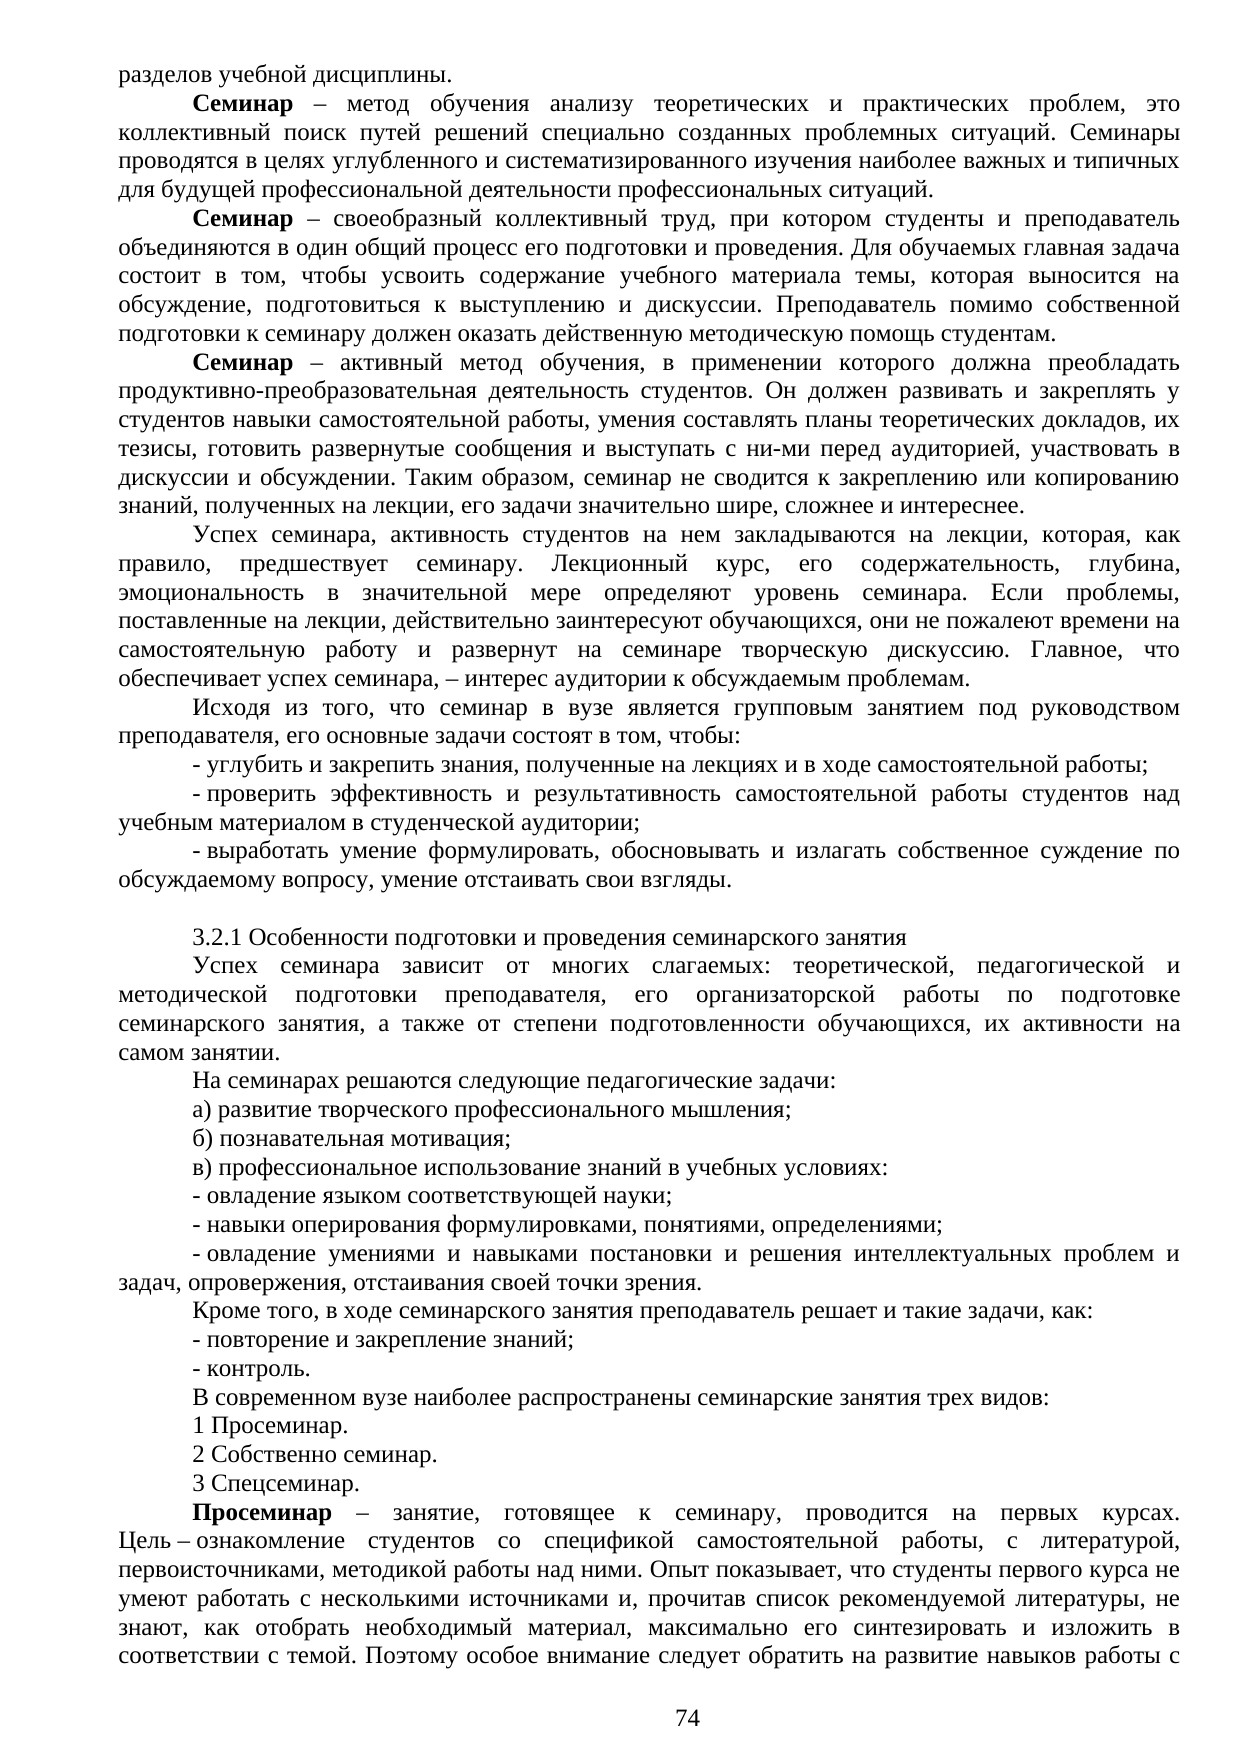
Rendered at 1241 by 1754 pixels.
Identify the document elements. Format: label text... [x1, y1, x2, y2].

text - проверить эффективность и результативность самостоятельной работы студентов над учебным материалом в студенческой аудитории; [118, 778, 1181, 835]
text 3.2.1 Особенности подготовки и проведения семинарского занятия [118, 922, 1181, 950]
text 2 Собственно семинар. [118, 1439, 1181, 1468]
text Успех семинара, активность студентов на нем закладываются на лекции, которая, как правило, предшествует семинару. Лекционный курс, его содержательность, глубина, эмоциональность в значительной мере определяют уровень семинара. Если проблемы, поставленные на лекции, действительно заинтересуют обучающихся, они не пожалеют времени на самостоятельную работу и развернут на семинаре творческую дискуссию. Главное, что обеспечивает успех семинара, – интерес аудитории к обсуждаемым проблемам. [118, 519, 1181, 692]
text а) развитие творческого профессионального мышления; [118, 1094, 1181, 1123]
text 1 Просеминар. [118, 1410, 1181, 1439]
text в) профессиональное использование знаний в учебных условиях: [118, 1152, 1181, 1180]
text - повторение и закрепление знаний; [118, 1324, 1181, 1353]
text - навыки оперирования формулировками, понятиями, определениями; [118, 1209, 1181, 1238]
text б) познавательная мотивация; [118, 1123, 1181, 1152]
text - овладение языком соответствующей науки; [118, 1180, 1181, 1209]
text Семинар – своеобразный коллективный труд, при котором студенты и преподаватель объединяются в один общий процесс его подготовки и проведения. Для обучаемых главная задача состоит в том, чтобы усвоить содержание учебного материала темы, которая выносится на обсуждение, подготовиться к выступлению и дискуссии. Преподаватель помимо собственной подготовки к семинару должен оказать действенную методическую помощь студентам. [118, 203, 1181, 347]
text Исходя из того, что семинар в вузе является групповым занятием под руководством преподавателя, его основные задачи состоят в том, чтобы: [118, 692, 1181, 749]
text 3 Спецсеминар. [118, 1468, 1181, 1497]
text На семинарах решаются следующие педагогические задачи: [118, 1065, 1181, 1094]
text В современном вузе наиболее распространены семинарские занятия трех видов: [118, 1382, 1181, 1410]
text Успех семинара зависит от многих слагаемых: теоретической, педагогической и методической подготовки преподавателя, его организаторской работы по подготовке семинарского занятия, а также от степени подготовленности обучающихся, их активности на самом занятии. [118, 950, 1181, 1065]
text - контроль. [118, 1353, 1181, 1382]
text - овладение умениями и навыками постановки и решения интеллектуальных проблем и задач, опровержения, отстаивания своей точки зрения. [118, 1238, 1181, 1295]
text - углубить и закрепить знания, полученные на лекциях и в ходе самостоятельной работы; [118, 749, 1181, 778]
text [118, 59, 1181, 88]
text - выработать умение формулировать, обосновывать и излагать собственное суждение по обсуждаемому вопросу, умение отстаивать свои взгляды. [118, 835, 1181, 893]
text Семинар – активный метод обучения, в применении которого должна преобладать продуктивно-преобразовательная деятельность студентов. Он должен развивать и закреплять у студентов навыки самостоятельной работы, умения составлять планы теоретических докладов, их тезисы, готовить развернутые сообщения и выступать с ни-ми перед аудиторией, участвовать в дискуссии и обсуждении. Таким образом, семинар не сводится к закреплению или копированию знаний, полученных на лекции, его задачи значительно шире, сложнее и интереснее. [118, 347, 1181, 519]
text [118, 1497, 1181, 1669]
text Семинар – метод обучения анализу теоретических и практических проблем, это коллективный поиск путей решений специально созданных проблемных ситуаций. Семинары проводятся в целях углубленного и систематизированного изучения наиболее важных и типичных для будущей профессиональной деятельности профессиональных ситуаций. [118, 88, 1181, 203]
text Кроме того, в ходе семинарского занятия преподаватель решает и такие задачи, как: [118, 1295, 1181, 1324]
